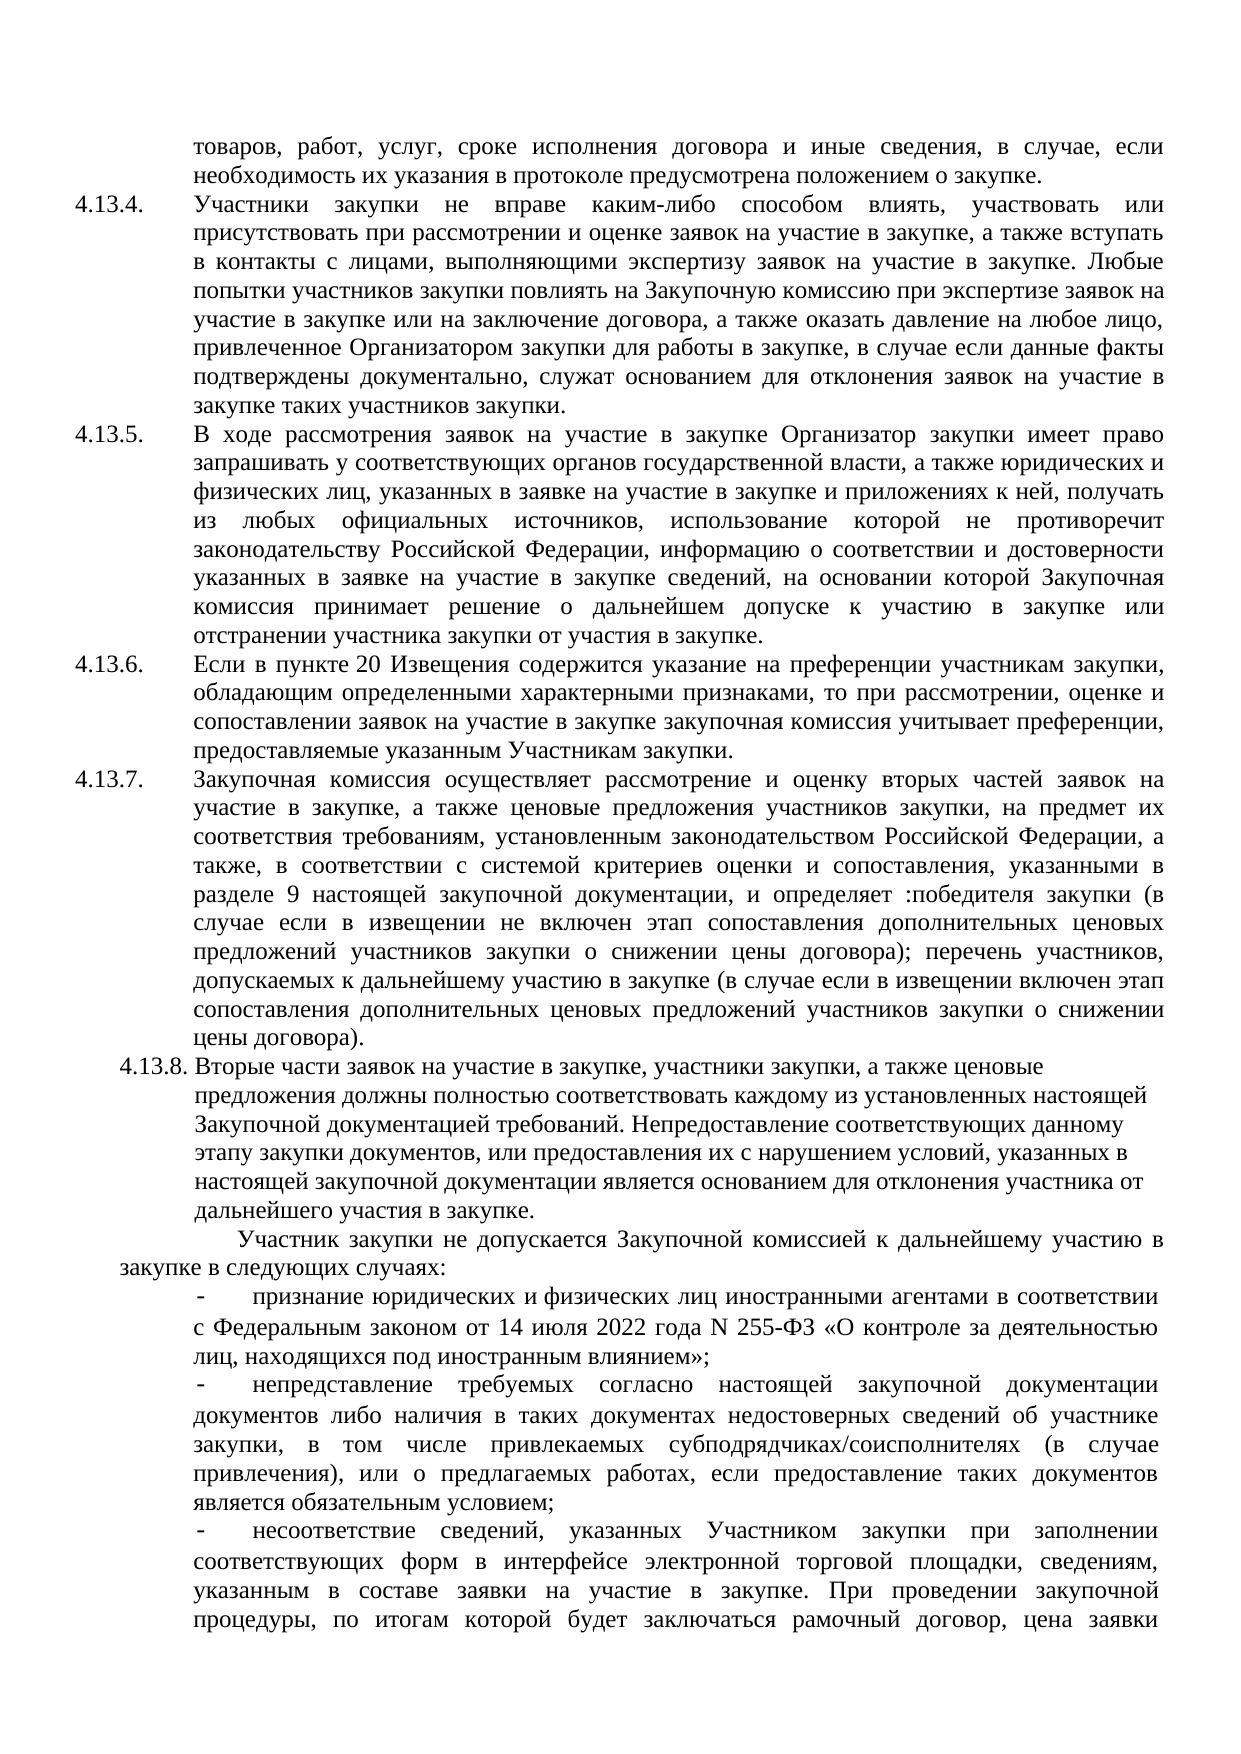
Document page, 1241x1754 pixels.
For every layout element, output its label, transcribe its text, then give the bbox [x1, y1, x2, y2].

list Участники закупки не вправе каким-либо способом влиять, участвовать или присутствовать при рассмотрении и оценке заявок на участие в закупке, а также вступать в контакты с лицами, выполняющими экспертизу заявок на участие в закупке. Любые попытки участников закупки повлиять на Закупочную комиссию при экспертизе заявок на участие в закупке или на заключение договора, а также оказать давление на любое лицо, привлеченное Организатором закупки для работы в закупке, в случае если данные факты подтверждены документально, служат основанием для отклонения заявок на участие в закупке таких участников закупки. [75, 189, 1165, 419]
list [75, 131, 1165, 189]
list В ходе рассмотрения заявок на участие в закупке Организатор закупки имеет право запрашивать у соответствующих органов государственной власти, а также юридических и физических лиц, указанных в заявке на участие в закупке и приложениях к ней, получать из любых официальных источников, использование которой не противоречит законодательству Российской Федерации, информацию о соответствии и достоверности указанных в заявке на участие в закупке сведений, на основании которой Закупочная комиссия принимает решение о дальнейшем допуске к участию в закупке или отстранении участника закупки от участия в закупке. [75, 419, 1165, 649]
list признание юридических и физических лиц иностранными агентами в соответствии с Федеральным законом от 14 июля 2022 года N 255-ФЗ «О контроле за деятельностью лиц, находящихся под иностранным влиянием»; [193, 1281, 1159, 1369]
text Участник закупки не допускается Закупочной комиссией к дальнейшему участию в закупке в следующих случаях: [119, 1224, 1165, 1281]
list непредставление требуемых согласно настоящей закупочной документации документов либо наличия в таких документах недостоверных сведений об участнике закупки, в том числе привлекаемых субподрядчиках/соисполнителях (в случае привлечения), или о предлагаемых работах, если предоставление таких документов является обязательным условием; [193, 1369, 1159, 1515]
list Вторые части заявок на участие в закупке, участники закупки, а также ценовые предложения должны полностью соответствовать каждому из установленных настоящей Закупочной документацией требований. Непредоставление соответствующих данному этапу закупки документов, или предоставления их с нарушением условий, указанных в настоящей закупочной документации является основанием для отклонения участника от дальнейшего участия в закупке. [119, 1051, 1165, 1224]
list Если в пункте 20 Извещения содержится указание на преференции участникам закупки, обладающим определенными характерными признаками, то при рассмотрении, оценке и сопоставлении заявок на участие в закупке закупочная комиссия учитывает преференции, предоставляемые указанным Участникам закупки. [75, 649, 1165, 764]
list Закупочная комиссия осуществляет рассмотрение и оценку вторых частей заявок на участие в закупке, а также ценовые предложения участников закупки, на предмет их соответствия требованиям, установленным законодательством Российской Федерации, а также, в соответствии с системой критериев оценки и сопоставления, указанными в разделе 9 настоящей закупочной документации, и определяет :победителя закупки (в случае если в извещении не включен этап сопоставления дополнительных ценовых предложений участников закупки о снижении цены договора); перечень участников, допускаемых к дальнейшему участию в закупке (в случае если в извещении включен этап сопоставления дополнительных ценовых предложений участников закупки о снижении цены договора). [75, 764, 1165, 1051]
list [193, 1515, 1159, 1632]
